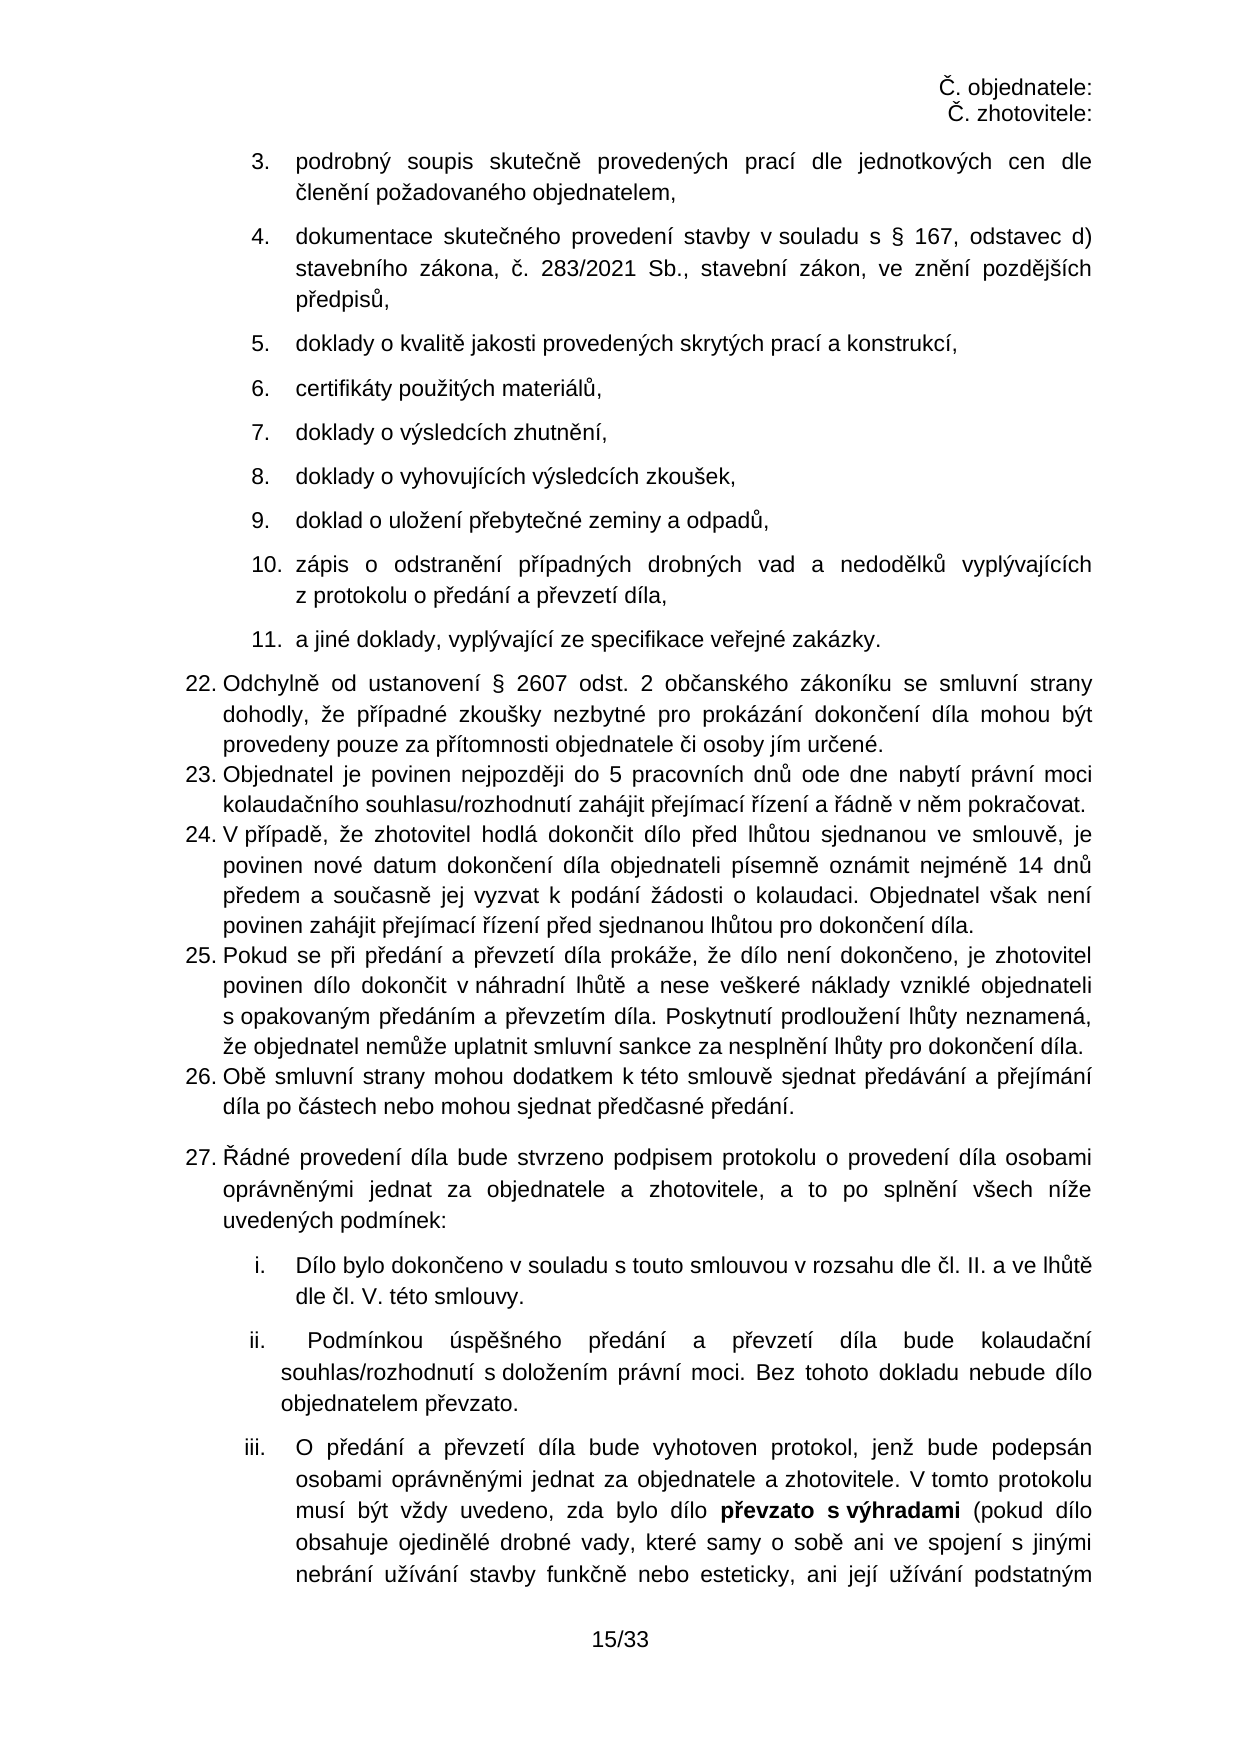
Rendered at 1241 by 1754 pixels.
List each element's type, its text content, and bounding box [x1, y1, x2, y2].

list Objednatel je povinen nejpozději do 5 pracovních dnů ode dne nabytí právní moci kolaudačního souhlasu/rozhodnutí zahájit přejímací řízení a řádně v něm pokračovat. [185, 761, 1093, 818]
list certifikáty použitých materiálů, [251, 374, 1093, 401]
list Odchylně od ustanovení § 2607 odst. 2 občanského zákoníku se smluvní strany dohodly, že případné zkoušky nezbytné pro prokázání dokončení díla mohou být provedeny pouze za přítomnosti objednatele či osoby jím určené. [185, 670, 1093, 757]
list doklady o výsledcích zhutnění, [251, 418, 1093, 445]
list doklad o uložení přebytečné zeminy a odpadů, [251, 507, 1093, 533]
list Řádné provedení díla bude stvrzeno podpisem protokolu o provedení díla osobami oprávněnými jednat za objednatele a zhotovitele, a to po splnění všech níže uvedených podmínek: [185, 1144, 1093, 1234]
list doklady o kvalitě jakosti provedených skrytých prací a konstrukcí, [251, 330, 1093, 357]
list zápis o odstranění případných drobných vad a nedodělků vyplývajících z protokolu o předání a převzetí díla, [251, 551, 1093, 609]
list Podmínkou úspěšného předání a převzetí díla bude kolaudační souhlas/rozhodnutí s doložením právní moci. Bez tohoto dokladu nebude dílo objednatelem převzato. [266, 1327, 1093, 1417]
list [266, 1434, 1093, 1587]
list a jiné doklady, vyplývající ze specifikace veřejné zakázky. [251, 626, 1093, 653]
list Pokud se při předání a převzetí díla prokáže, že dílo není dokončeno, je zhotovitel povinen dílo dokončit v náhradní lhůtě a nese veškeré náklady vzniklé objednateli s opakovaným předáním a převzetím díla. Poskytnutí prodloužení lhůty neznamená, že objednatel nemůže uplatnit smluvní sankce za nesplnění lhůty pro dokončení díla. [185, 942, 1093, 1059]
list Dílo bylo dokončeno v souladu s touto smlouvou v rozsahu dle čl. II. a ve lhůtě dle čl. V. této smlouvy. [266, 1252, 1093, 1309]
list dokumentace skutečného provedení stavby v souladu s § 167, odstavec d) stavebního zákona, č. 283/2021 Sb., stavební zákon, ve znění pozdějších předpisů, [251, 223, 1093, 313]
list Obě smluvní strany mohou dodatkem k této smlouvě sjednat předávání a přejímání díla po částech nebo mohou sjednat předčasné předání. [185, 1063, 1093, 1120]
list V případě, že zhotovitel hodlá dokončit dílo před lhůtou sjednanou ve smlouvě, je povinen nové datum dokončení díla objednateli písemně oznámit nejméně 14 dnů předem a současně jej vyzvat k podání žádosti o kolaudaci. Objednatel však není povinen zahájit přejímací řízení před sjednanou lhůtou pro dokončení díla. [185, 821, 1093, 938]
list doklady o vyhovujících výsledcích zkoušek, [251, 463, 1093, 489]
list podrobný soupis skutečně provedených prací dle jednotkových cen dle členění požadovaného objednatelem, [251, 148, 1093, 206]
